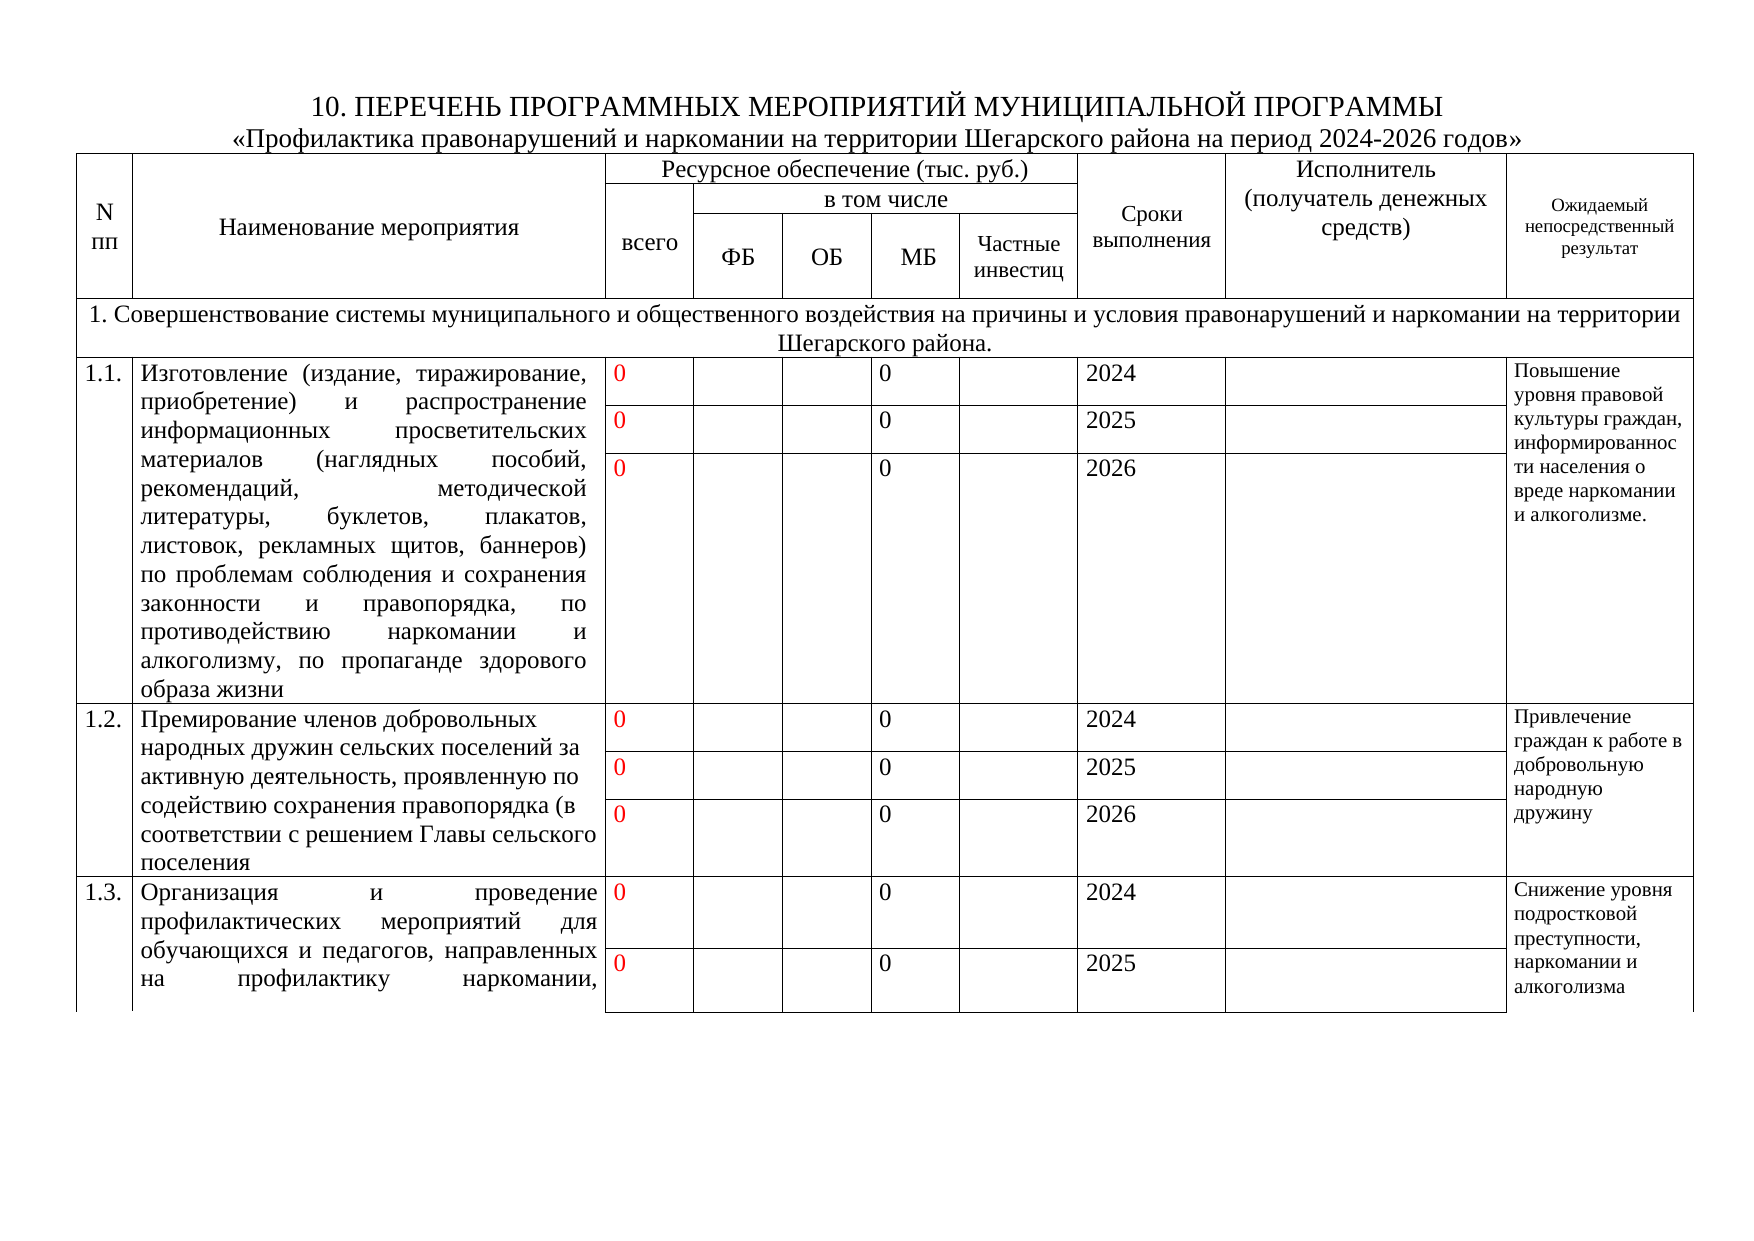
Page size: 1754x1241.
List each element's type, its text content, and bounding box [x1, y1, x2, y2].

table_cell ОБ [783, 214, 871, 298]
table_cell 2024 [1078, 877, 1225, 947]
table_cell [694, 877, 782, 947]
table_cell 2026 [1078, 454, 1225, 703]
text 10. ПЕРЕЧЕНЬ ПРОГРАММНЫХ МЕРОПРИЯТИЙ МУНИЦИПАЛЬНОЙ ПРОГРАММЫ [118, 89, 1636, 122]
table_cell 2024 [1078, 704, 1225, 751]
table_cell [960, 949, 1077, 1012]
table_cell [960, 704, 1077, 751]
table_cell Частные инвестиц [960, 214, 1077, 298]
table_cell [694, 752, 782, 798]
table_cell [1226, 800, 1506, 876]
table_cell [694, 704, 782, 751]
table_cell 2025 [1078, 752, 1225, 798]
table_cell [960, 800, 1077, 876]
table_cell 1.3. [77, 877, 132, 1012]
table_cell [783, 877, 871, 947]
table_cell [960, 406, 1077, 452]
table_cell ФБ [694, 214, 782, 298]
table_cell [1226, 752, 1506, 798]
table_cell 0 [872, 949, 959, 1012]
table_cell Организация и проведение профилактических мероприятий для обучающихся и педагогов, направленных на профилактику наркомании, распространения наркотиков и других психоактивных веществ, на пропаганду здорового образа жизни (в том числе в период работы летних лагерей с дневным пребыванием детей, летних смен в ДООЛ «Обская волна» и летней площадки на базе ЦДТ) [133, 877, 605, 1012]
table_cell 0 [872, 877, 959, 947]
table_cell 0 [606, 406, 693, 452]
text «Профилактика правонарушений и наркомании на территории Шегарского района на период 2024-2026 годов» [118, 122, 1636, 153]
table_cell МБ [872, 214, 959, 298]
table_header Ожидаемый непосредственный результат [1507, 154, 1693, 298]
table_cell Премирование членов добровольных народных дружин сельских поселений за активную деятельность, проявленную по содействию сохранения правопорядка (в соответствии с решением Главы сельского поселения [133, 704, 605, 876]
table_cell 0 [606, 704, 693, 751]
table_cell [1226, 949, 1506, 1012]
table_cell 0 [872, 752, 959, 798]
table_cell 0 [606, 877, 693, 947]
table_cell 0 [606, 358, 693, 404]
table_cell [694, 800, 782, 876]
table_cell 0 [606, 949, 693, 1012]
table_cell [694, 454, 782, 703]
table_cell 0 [606, 752, 693, 798]
table_cell 1. Совершенствование системы муниципального и общественного воздействия на причины и условия правонарушений и наркомании на территории Шегарского района. [77, 299, 1693, 357]
table_cell [783, 800, 871, 876]
table_cell [694, 406, 782, 452]
table_cell [960, 358, 1077, 404]
table_cell [694, 358, 782, 404]
table_cell 0 [872, 406, 959, 452]
table_cell [960, 454, 1077, 703]
table_cell 2026 [1078, 800, 1225, 876]
table_cell 0 [872, 358, 959, 404]
table_cell [783, 752, 871, 798]
table_header Исполнитель (получатель денежных средств) [1226, 154, 1506, 298]
table_cell в том числе [694, 184, 1077, 213]
table_cell 0 [872, 454, 959, 703]
table_cell [1226, 454, 1506, 703]
table_cell [1226, 704, 1506, 751]
table_cell 1.2. [77, 704, 132, 876]
table_cell 0 [606, 454, 693, 703]
table_cell Снижение уровня подростковой преступности, наркомании и алкоголизма [1507, 877, 1693, 1012]
table_cell [783, 704, 871, 751]
table_header Сроки выполнения [1078, 154, 1225, 298]
table_cell [1226, 406, 1506, 452]
table_cell [783, 406, 871, 452]
table_cell Изготовление (издание, тиражирование, приобретение) и распространение информационных просветительских материалов (наглядных пособий, рекомендаций, методической литературы, буклетов, плакатов, листовок, рекламных щитов, баннеров) по проблемам соблюдения и сохранения законности и правопорядка, по противодействию наркомании и алкоголизму, по пропаганде здорового образа жизни [133, 358, 605, 703]
table_cell Повышение уровня правовой культуры граждан, информированности населения о вреде наркомании и алкоголизме. [1507, 358, 1693, 703]
table_cell 0 [872, 800, 959, 876]
table_cell [1226, 877, 1506, 947]
table_cell 2025 [1078, 949, 1225, 1012]
table_cell 2025 [1078, 406, 1225, 452]
table_cell [783, 454, 871, 703]
table_cell [783, 949, 871, 1012]
table_cell 1.1. [77, 358, 132, 703]
table_header Ресурсное обеспечение (тыс. руб.) [606, 154, 1077, 183]
table_cell 2024 [1078, 358, 1225, 404]
table_header Наименование мероприятия [133, 154, 605, 298]
table_cell 0 [606, 800, 693, 876]
table_cell [783, 358, 871, 404]
table_cell [960, 752, 1077, 798]
table_cell всего [606, 184, 693, 298]
table_cell Привлечение граждан к работе в добровольную народную дружину [1507, 704, 1693, 876]
table_cell [694, 949, 782, 1012]
table_cell [960, 877, 1077, 947]
table_cell [1226, 358, 1506, 404]
table_cell 0 [872, 704, 959, 751]
table_header N пп [77, 154, 132, 298]
